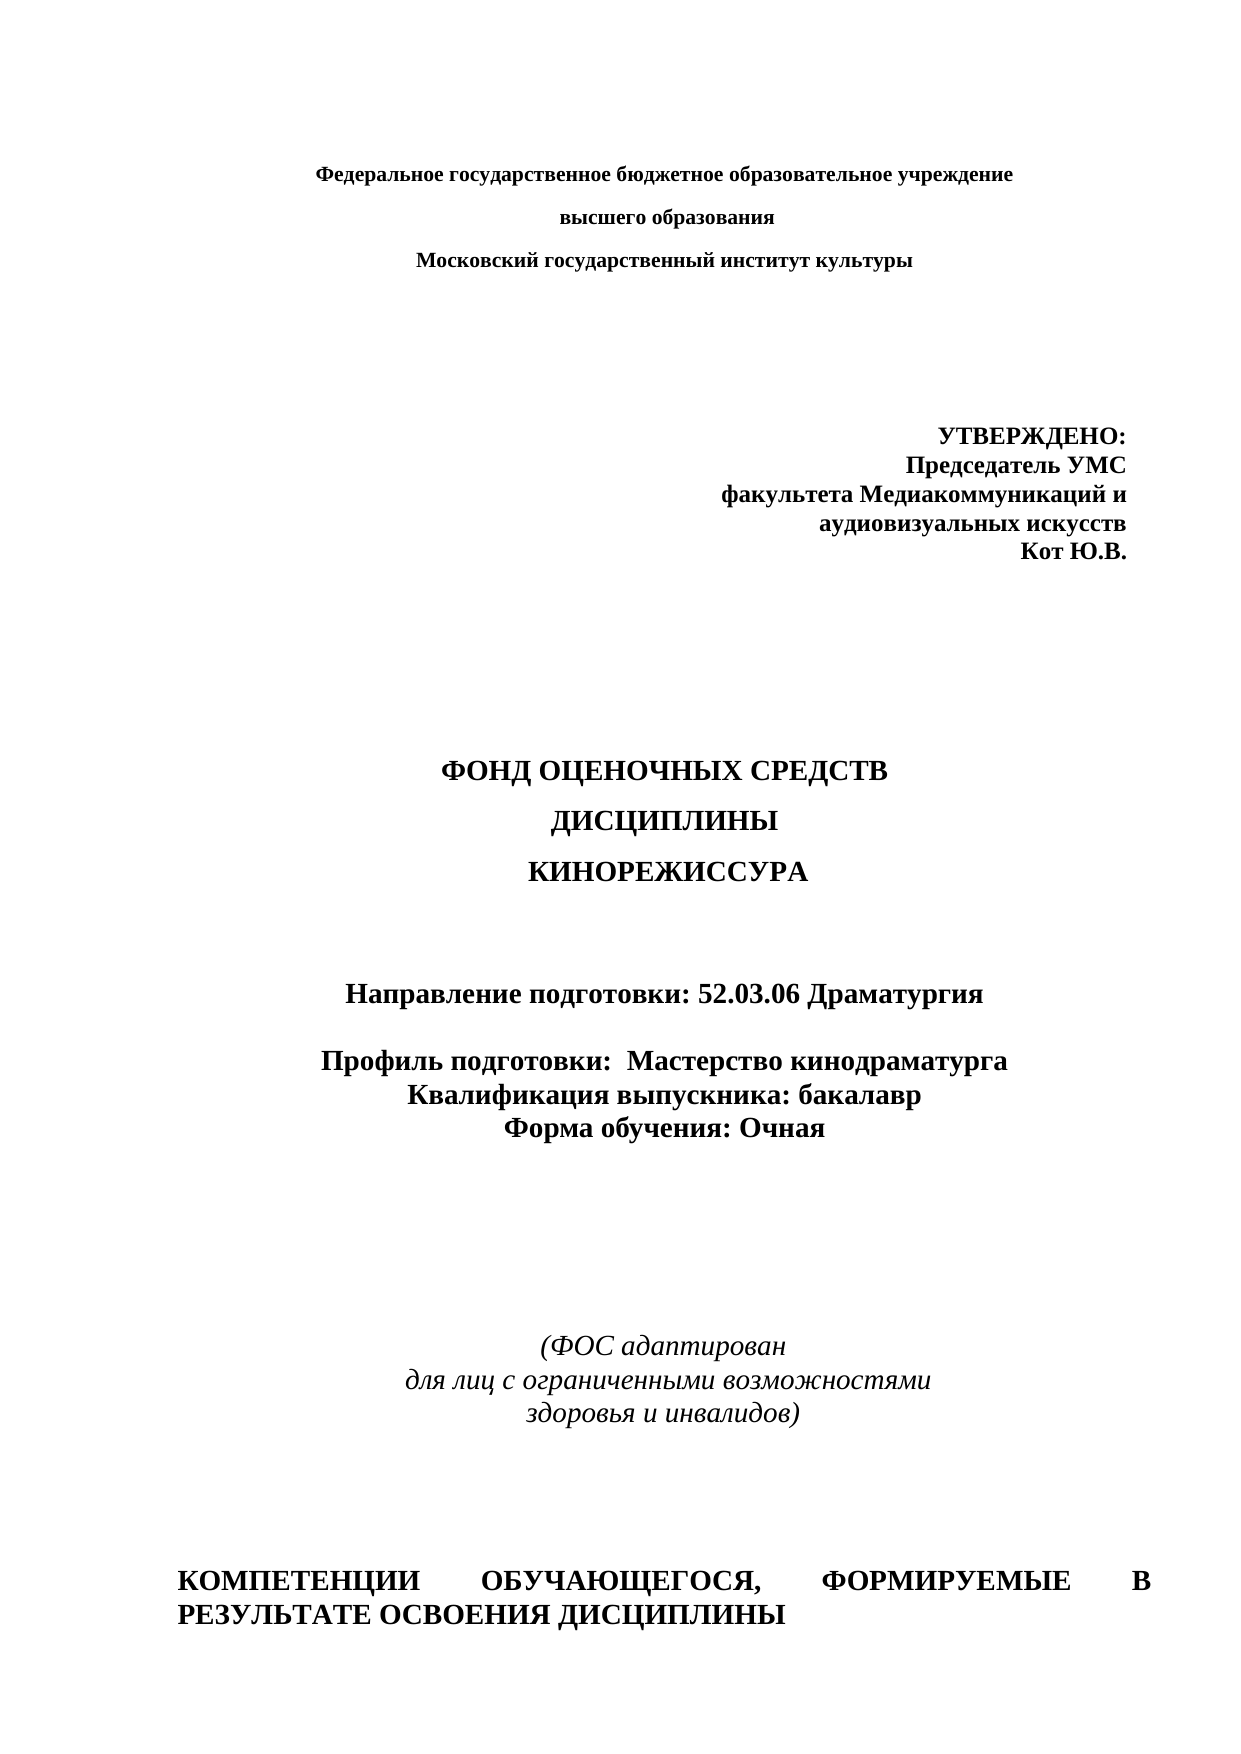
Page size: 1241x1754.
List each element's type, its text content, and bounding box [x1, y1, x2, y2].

text ДИСЦИПЛИНЫ [177, 803, 1152, 837]
text КИНОРЕЖИССУРА [177, 854, 1152, 887]
text Профиль подготовки: Мастерство кинодраматурга [177, 1043, 1152, 1077]
text высшего образования [177, 204, 1152, 247]
text ФОНД ОЦЕНОЧНЫХ СРЕДСТВ [177, 753, 1152, 787]
text для лиц с ограниченными возможностями [177, 1362, 1152, 1396]
text здоровья и инвалидов) [177, 1396, 1152, 1429]
text (ФОС адаптирован [177, 1328, 1152, 1362]
text Федеральное государственное бюджетное образовательное учреждение [177, 161, 1152, 204]
text Квалификация выпускника: бакалавр [177, 1077, 1152, 1110]
text Московский государственный институт культуры [177, 247, 1152, 291]
text Направление подготовки: 52.03.06 Драматургия [177, 976, 1152, 1010]
text Форма обучения: Очная [177, 1110, 1152, 1144]
list КОМПЕТЕНЦИИ ОБУЧАЮЩЕГОСЯ, ФОРМИРУЕМЫЕ В РЕЗУЛЬТАТЕ ОСВОЕНИЯ ДИСЦИПЛИНЫ [177, 1563, 1152, 1630]
